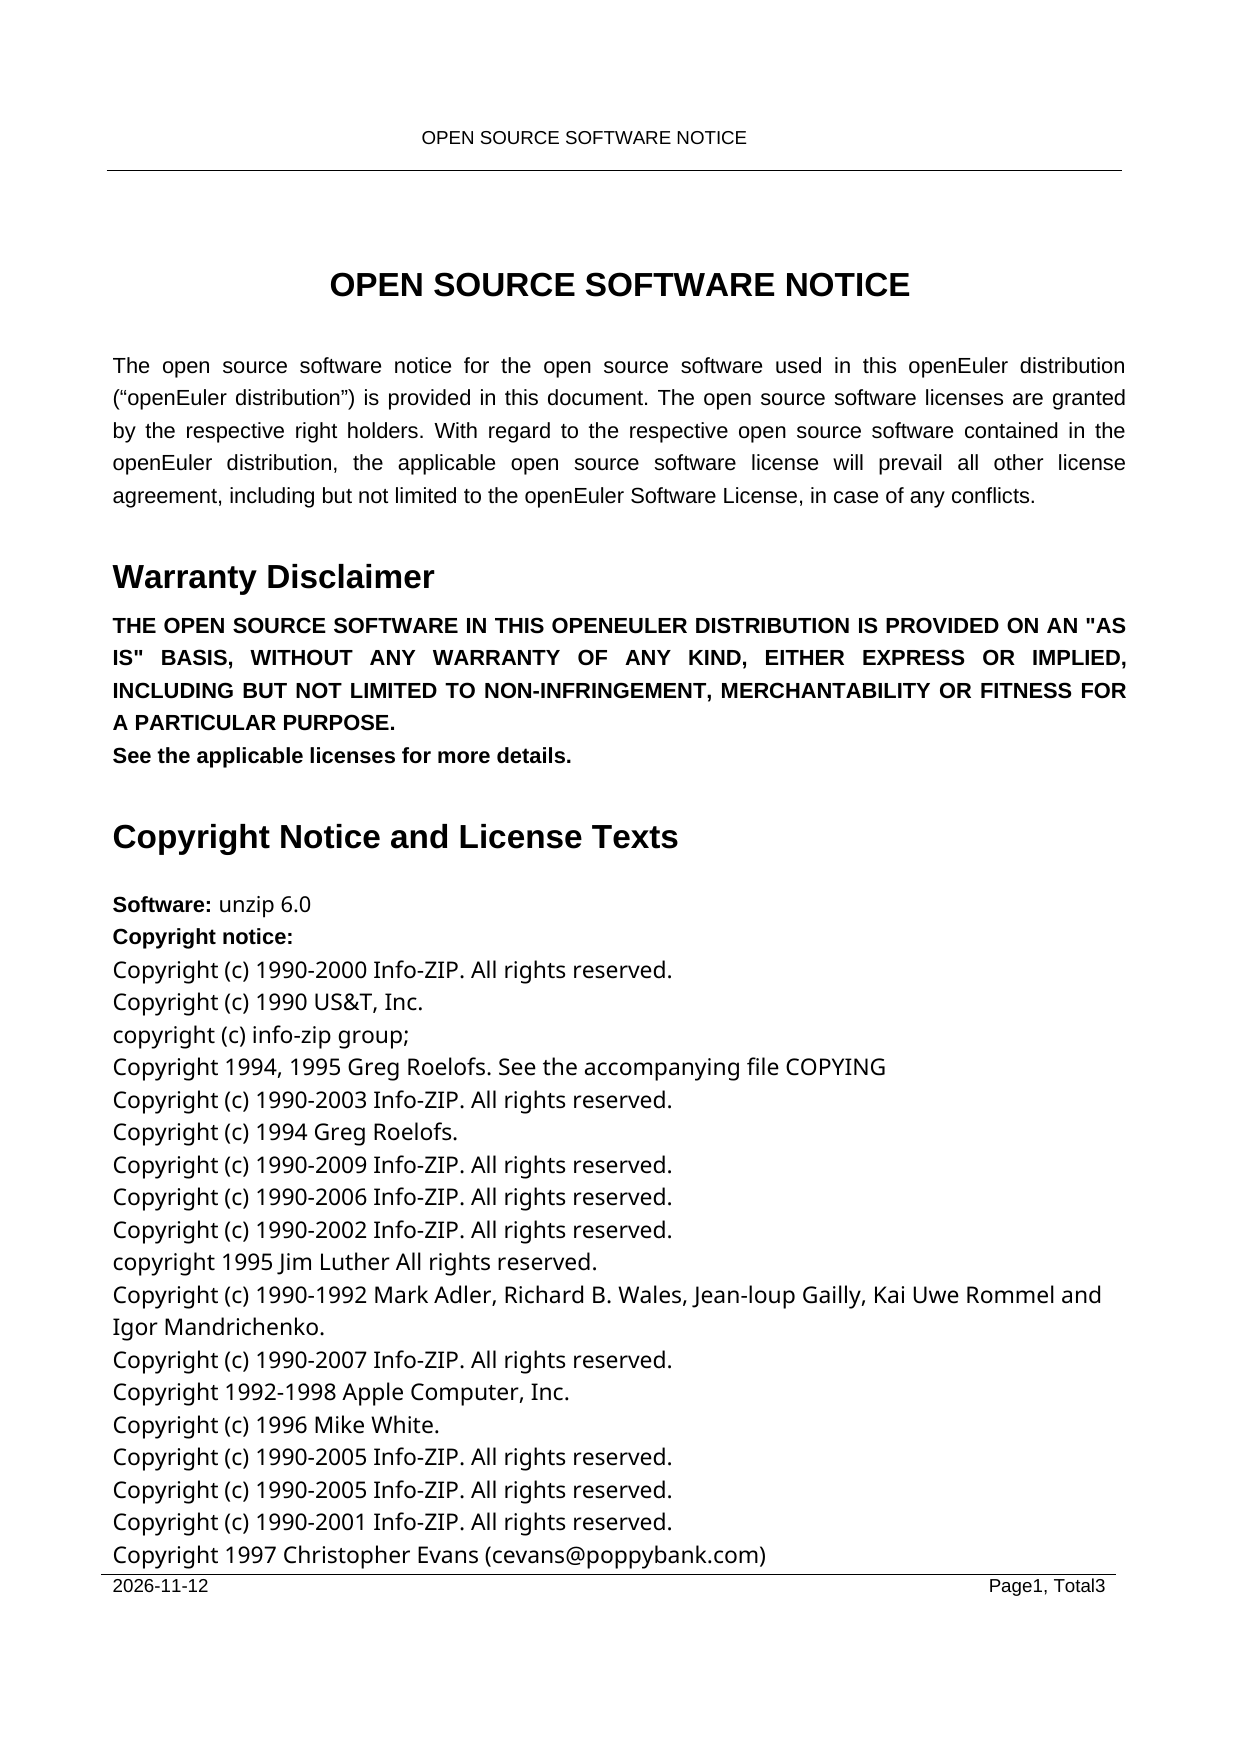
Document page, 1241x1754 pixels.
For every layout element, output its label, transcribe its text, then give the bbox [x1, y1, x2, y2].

text The open source software notice for the open source software used in this openEuler distribution (“openEuler distribution”) is provided in this document. The open source software licenses are granted by the respective right holders. With regard to the respective open source software contained in the openEuler distribution, the applicable open source software license will prevail all other license agreement, including but not limited to the openEuler Software License, in case of any conflicts. [112, 349, 1128, 511]
text Copyright Notice and License Texts [112, 804, 1128, 869]
text THE OPEN SOURCE SOFTWARE IN THIS OPENEULER DISTRIBUTION IS PROVIDED ON AN "AS IS" BASIS, WITHOUT ANY WARRANTY OF ANY KIND, EITHER EXPRESS OR IMPLIED, INCLUDING BUT NOT LIMITED TO NON-INFRINGEMENT, MERCHANTABILITY OR FITNESS FOR A PARTICULAR PURPOSE. See the applicable licenses for more details. [112, 609, 1128, 771]
text Copyright notice: [112, 921, 1128, 953]
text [112, 953, 1128, 1571]
text OPEN SOURCE SOFTWARE NOTICE [112, 251, 1128, 316]
text Software: unzip 6.0 [112, 888, 1128, 921]
text Warranty Disclaimer [112, 544, 1128, 609]
